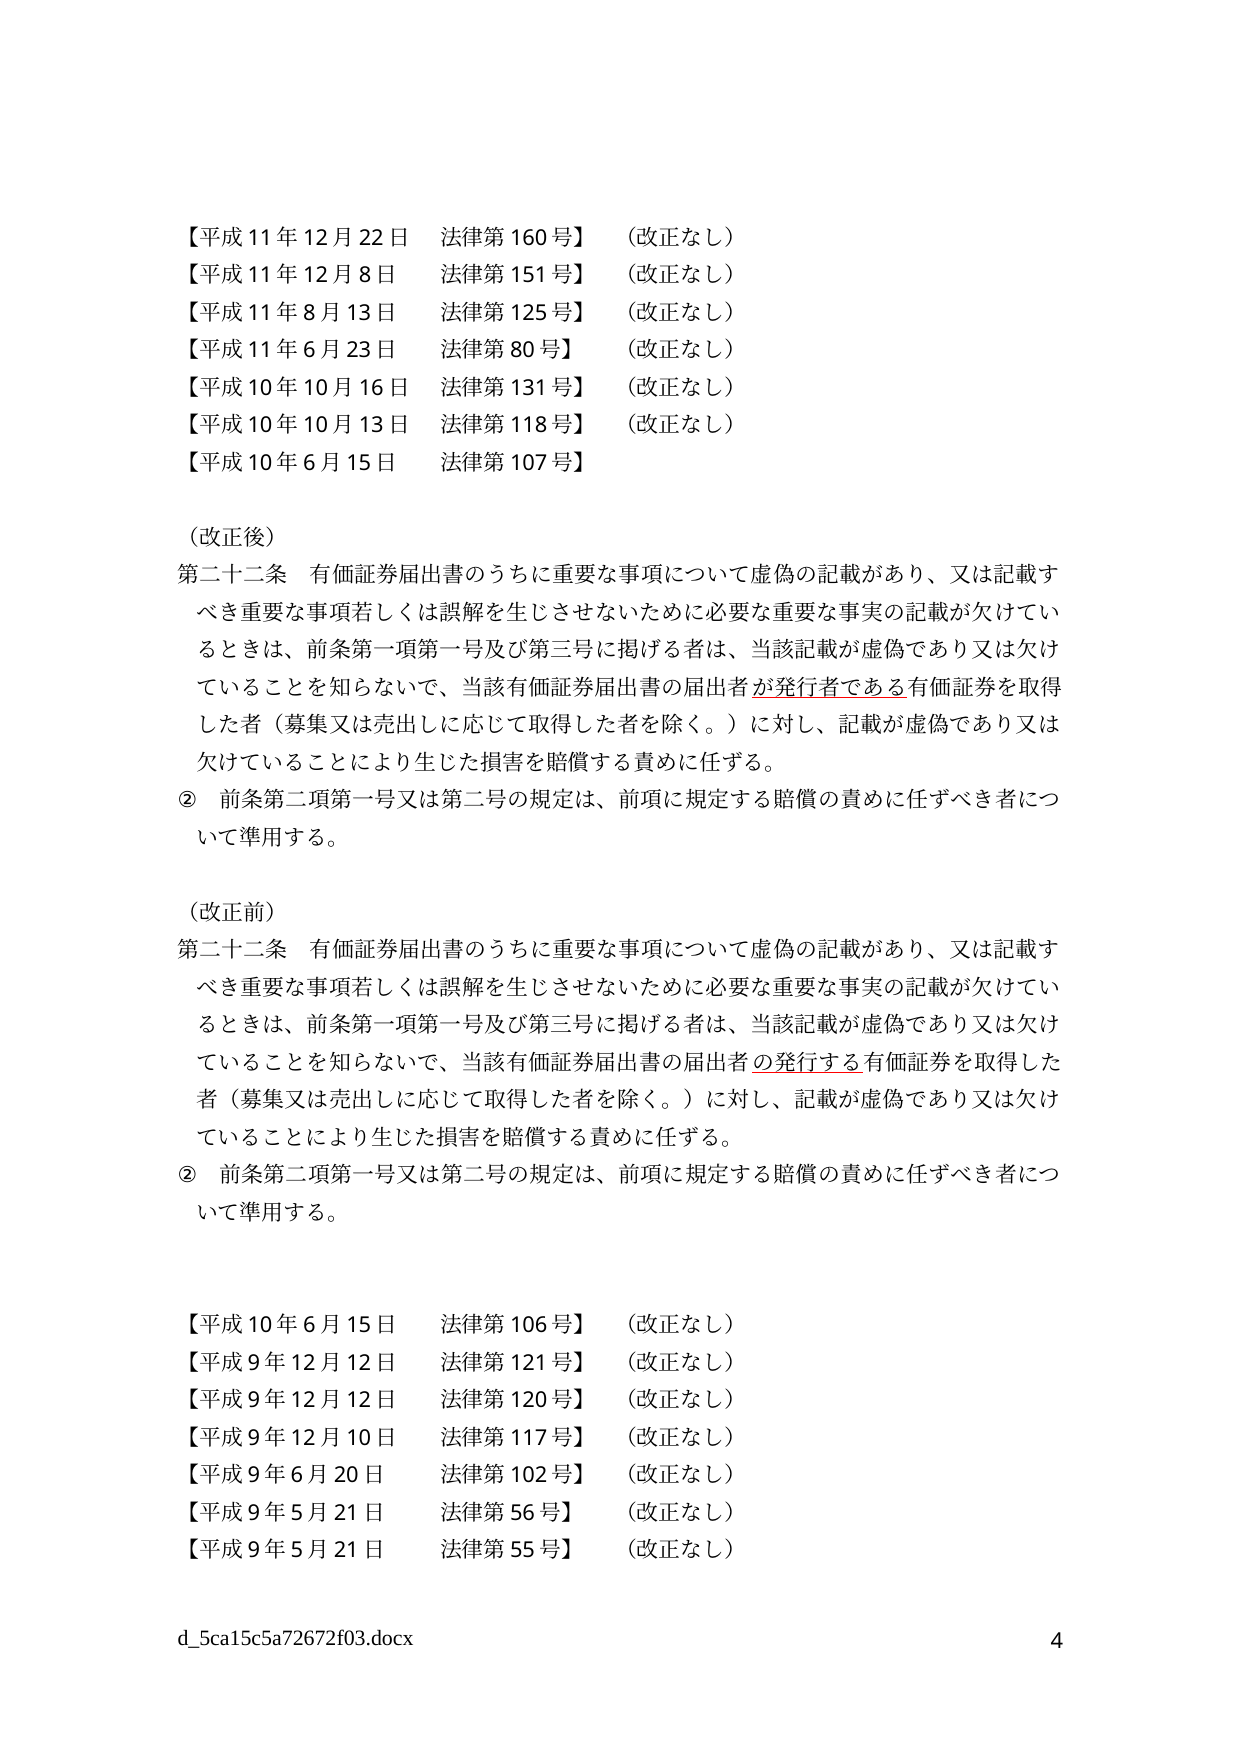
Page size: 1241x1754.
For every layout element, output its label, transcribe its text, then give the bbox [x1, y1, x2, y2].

text 【平成10年10月16日 法律第131号】 （改正なし） [177, 367, 1063, 404]
text 【平成9年12月10日 法律第117号】 （改正なし） [177, 1417, 1063, 1454]
text 【平成10年10月13日 法律第118号】 （改正なし） [177, 404, 1063, 442]
text 第二十二条 有価証券届出書のうちに重要な事項について虚偽の記載があり、又は記載すべき重要な事項若しくは誤解を生じさせないために必要な重要な事実の記載が欠けているときは、前条第一項第一号及び第三号に掲げる者は、当該記載が虚偽であり又は欠けていることを知らないで、当該有価証券届出書の届出者が発行者である有価証券を取得した者（募集又は売出しに応じて取得した者を除く。）に対し、記載が虚偽であり又は欠けていることにより生じた損害を賠償する責めに任ずる。 [177, 554, 1063, 779]
text 【平成9年12月12日 法律第120号】 （改正なし） [177, 1379, 1063, 1417]
text ② 前条第二項第一号又は第二号の規定は、前項に規定する賠償の責めに任ずべき者について準用する。 [177, 779, 1063, 854]
text 【平成9年6月20日 法律第102号】 （改正なし） [177, 1454, 1063, 1492]
text 【平成9年12月12日 法律第121号】 （改正なし） [177, 1342, 1063, 1379]
text 【平成10年6月15日 法律第106号】 （改正なし） [177, 1304, 1063, 1342]
text ② 前条第二項第一号又は第二号の規定は、前項に規定する賠償の責めに任ずべき者について準用する。 [177, 1154, 1063, 1229]
text （改正前） [177, 892, 1063, 929]
text 【平成10年6月15日 法律第107号】 [177, 442, 1063, 479]
text 【平成9年5月21日 法律第55号】 （改正なし） [177, 1529, 1063, 1567]
text 【平成11年12月22日 法律第160号】 （改正なし） [177, 217, 1063, 254]
text （改正後） [177, 517, 1063, 554]
text 【平成11年6月23日 法律第80号】 （改正なし） [177, 329, 1063, 367]
text 【平成11年8月13日 法律第125号】 （改正なし） [177, 292, 1063, 329]
text 【平成11年12月8日 法律第151号】 （改正なし） [177, 254, 1063, 292]
text 第二十二条 有価証券届出書のうちに重要な事項について虚偽の記載があり、又は記載すべき重要な事項若しくは誤解を生じさせないために必要な重要な事実の記載が欠けているときは、前条第一項第一号及び第三号に掲げる者は、当該記載が虚偽であり又は欠けていることを知らないで、当該有価証券届出書の届出者の発行する有価証券を取得した者（募集又は売出しに応じて取得した者を除く。）に対し、記載が虚偽であり又は欠けていることにより生じた損害を賠償する責めに任ずる。 [177, 929, 1063, 1154]
text 【平成9年5月21日 法律第56号】 （改正なし） [177, 1492, 1063, 1529]
